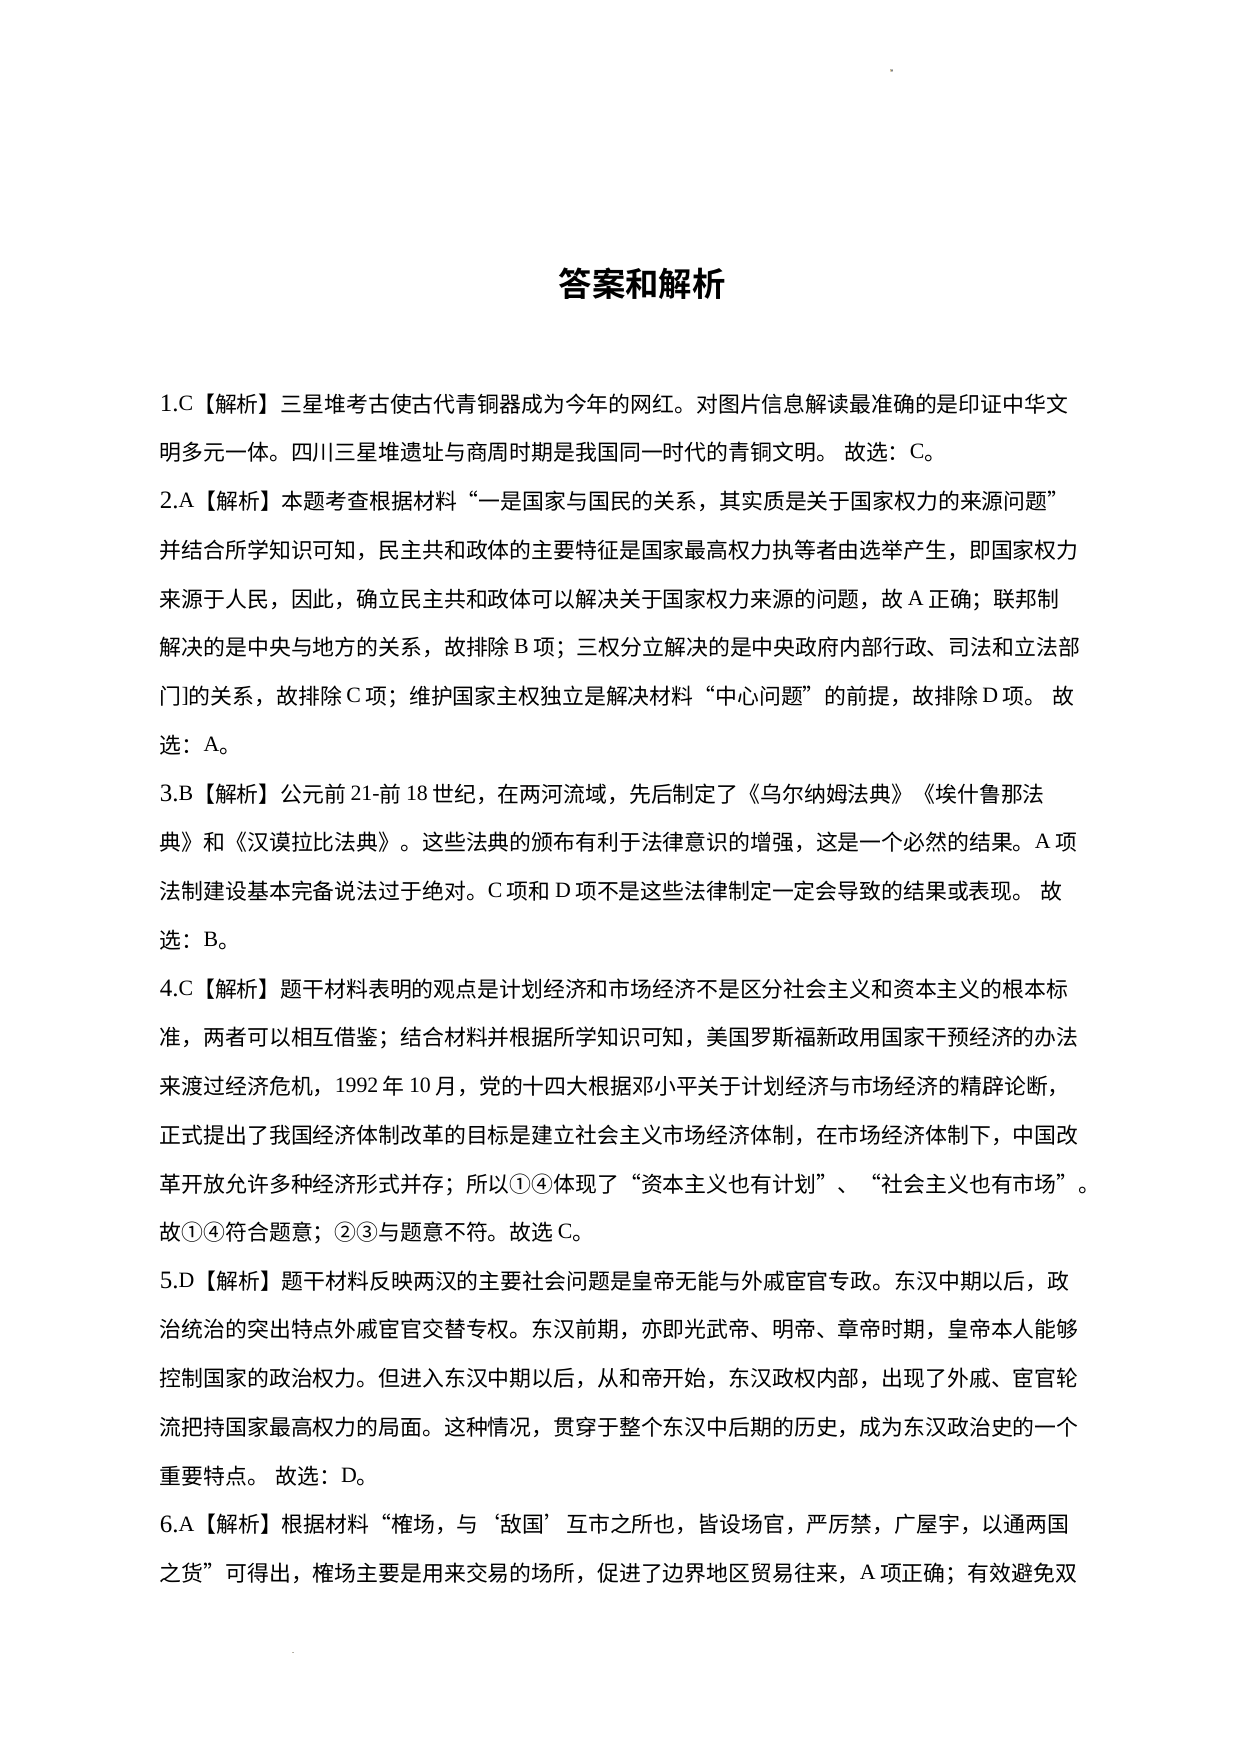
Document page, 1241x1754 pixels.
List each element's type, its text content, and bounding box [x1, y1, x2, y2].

text 答案和解析 [203, 250, 1081, 315]
text 1.C【解析】三星堆考古使古代青铜器成为今年的网红。对图片信息解读最准确的是印证中华文明多元一体。四川三星堆遗址与商周时期是我国同一时代的青铜文明。 故选：C。 2.A【解析】本题考查根据材料“一是国家与国民的关系，其实质是关于国家权力的来源问题”并结合所学知识可知，民主共和政体的主要特征是国家最高权力执等者由选举产生，即国家权力来源于人民，因此，确立民主共和政体可以解决关于国家权力来源的问题，故A正确；联邦制解决的是中央与地方的关系，故排除B项；三权分立解决的是中央政府内部行政、司法和立法部门]的关系，故排除C项；维护国家主权独立是解决材料“中心问题”的前提，故排除D项。 故选：A。 3.B【解析】公元前21-前18世纪，在两河流域，先后制定了《乌尔纳姆法典》《埃什鲁那法典》和《汉谟拉比法典》。这些法典的颁布有利于法律意识的增强，这是一个必然的结果。A项法制建设基本完备说法过于绝对。C项和D项不是这些法律制定一定会导致的结果或表现。 故选：B。 4.C【解析】题干材料表明的观点是计划经济和市场经济不是区分社会主义和资本主义的根本标准，两者可以相互借鉴；结合材料并根据所学知识可知，美国罗斯福新政用国家干预经济的办法来渡过经济危机，1992年10月，党的十四大根据邓小平关于计划经济与市场经济的精辟论断，正式提出了我国经济体制改革的目标是建立社会主义市场经济体制，在市场经济体制下，中国改革开放允许多种经济形式并存；所以①④体现了“资本主义也有计划”、“社会主义也有市场”。故①④符合题意；②③与题意不符。故选C。 [159, 386, 1081, 1247]
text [159, 1263, 1081, 1588]
